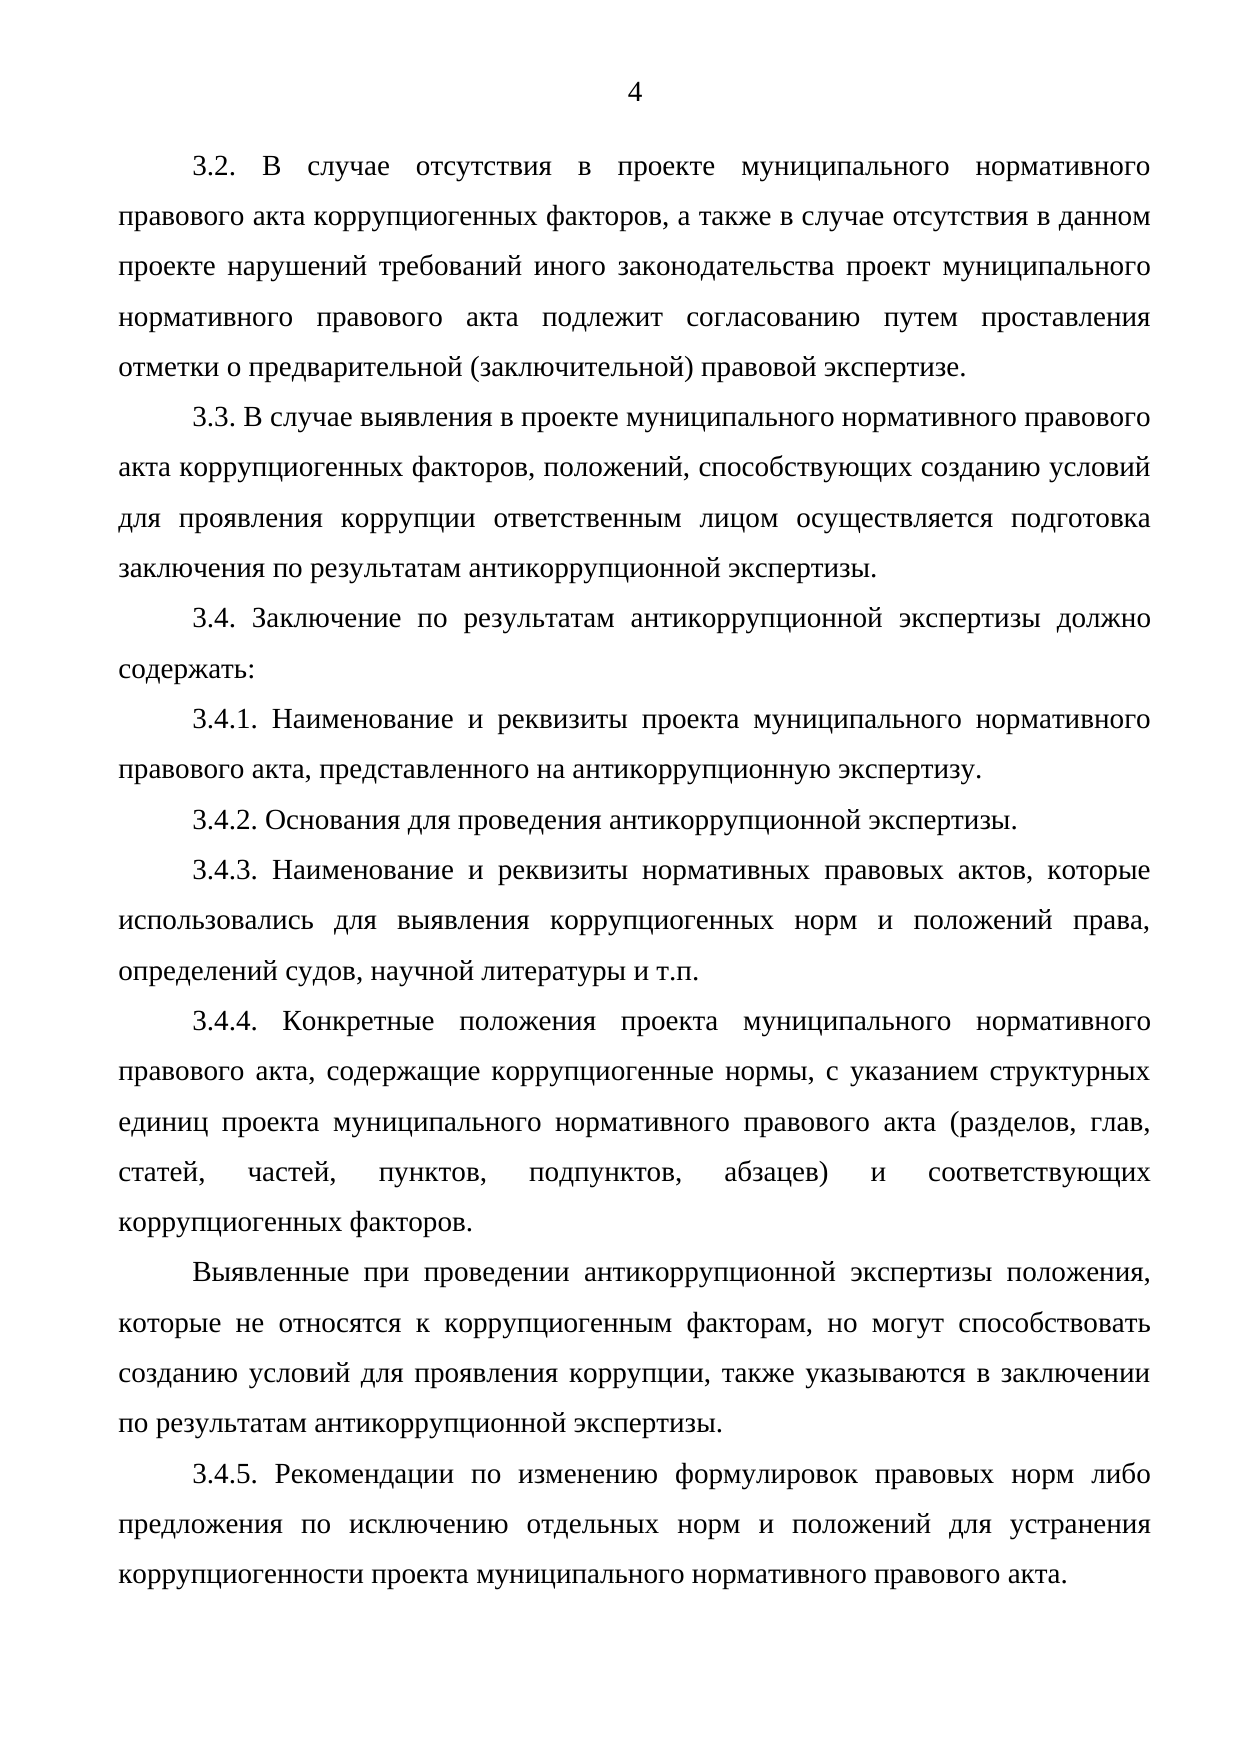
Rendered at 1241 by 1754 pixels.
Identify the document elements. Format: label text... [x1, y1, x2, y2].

text 3.4. Заключение по результатам антикоррупционной экспертизы должно содержать: [118, 601, 1152, 684]
text 3.4.1. Наименование и реквизиты проекта муниципального нормативного правового акта, представленного на антикоррупционную экспертизу. [118, 701, 1152, 785]
text 3.4.3. Наименование и реквизиты нормативных правовых актов, которые использовались для выявления коррупциогенных норм и положений права, определений судов, научной литературы и т.п. [118, 852, 1152, 986]
text Выявленные при проведении антикоррупционной экспертизы положения, которые не относятся к коррупциогенным факторам, но могут способствовать созданию условий для проявления коррупции, также указываются в заключении по результатам антикоррупционной экспертизы. [118, 1254, 1152, 1439]
text 3.4.4. Конкретные положения проекта муниципального нормативного правового акта, содержащие коррупциогенные нормы, с указанием структурных единиц проекта муниципального нормативного правового акта (разделов, глав, статей, частей, пунктов, подпунктов, абзацев) и соответствующих коррупциогенных факторов. [118, 1003, 1152, 1238]
text 3.4.2. Основания для проведения антикоррупционной экспертизы. [118, 802, 1152, 835]
text 3.3. В случае выявления в проекте муниципального нормативного правового акта коррупциогенных факторов, положений, способствующих созданию условий для проявления коррупции ответственным лицом осуществляется подготовка заключения по результатам антикоррупционной экспертизы. [118, 399, 1152, 584]
text 3.4.5. Рекомендации по изменению формулировок правовых норм либо предложения по исключению отдельных норм и положений для устранения коррупциогенности проекта муниципального нормативного правового акта. [118, 1456, 1152, 1590]
text 3.2. В случае отсутствия в проекте муниципального нормативного правового акта коррупциогенных факторов, а также в случае отсутствия в данном проекте нарушений требований иного законодательства проект муниципального нормативного правового акта подлежит согласованию путем проставления отметки о предварительной (заключительной) правовой экспертизе. [118, 148, 1152, 382]
